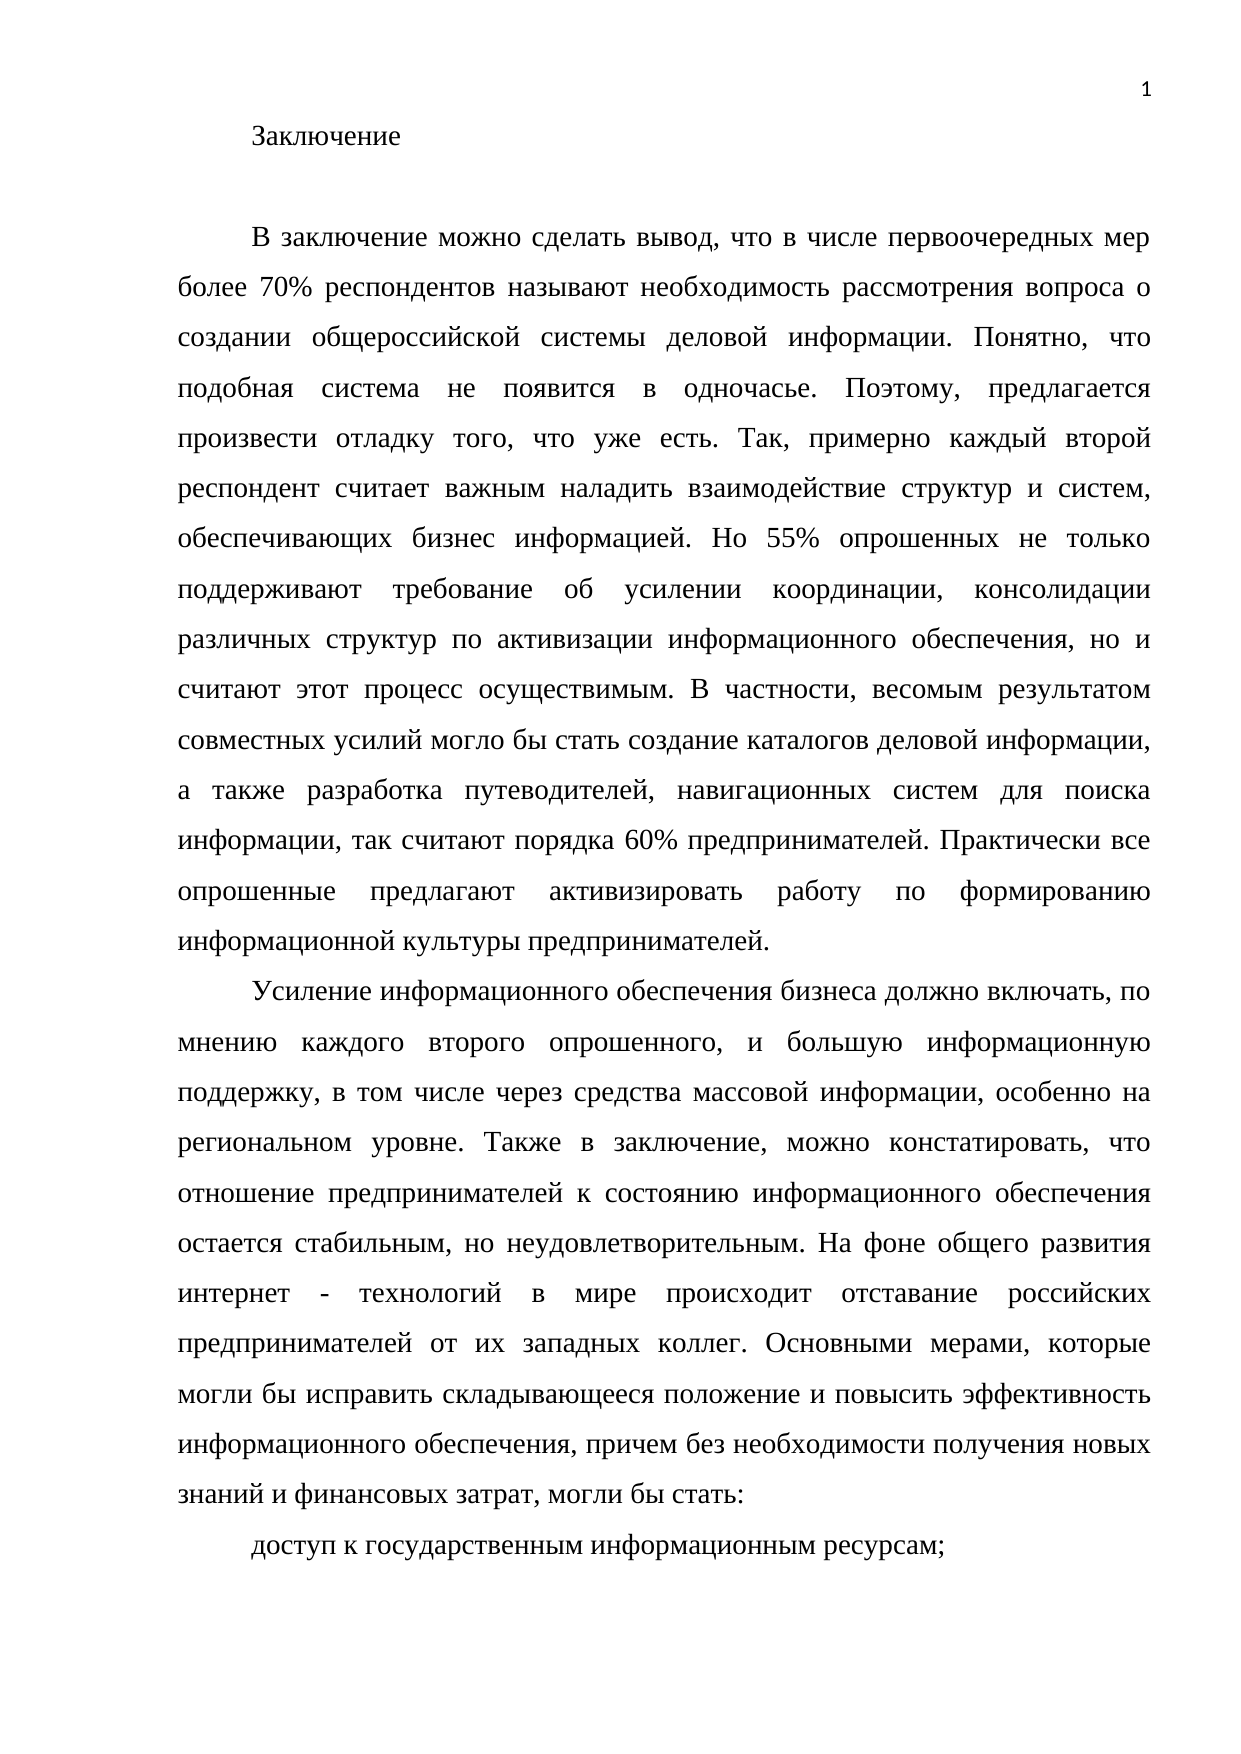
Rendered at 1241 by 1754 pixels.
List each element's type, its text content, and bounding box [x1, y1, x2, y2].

text Заключение [177, 118, 1152, 152]
text доступ к государственным информационным ресурсам; [177, 1527, 1152, 1560]
text Усиление информационного обеспечения бизнеса должно включать, по мнению каждого второго опрошенного, и большую информационную поддержку, в том числе через средства массовой информации, особенно на региональном уровне. Также в заключение, можно констатировать, что отношение предпринимателей к состоянию информационного обеспечения остается стабильным, но неудовлетворительным. На фоне общего развития интернет - технологий в мире происходит отставание российских предпринимателей от их западных коллег. Основными мерами, которые могли бы исправить складывающееся положение и повысить эффективность информационного обеспечения, причем без необходимости получения новых знаний и финансовых затрат, могли бы стать: [177, 973, 1152, 1510]
text В заключение можно сделать вывод, что в числе первоочередных мер более 70% респондентов называют необходимость рассмотрения вопроса о создании общероссийской системы деловой информации. Понятно, что подобная система не появится в одночасье. Поэтому, предлагается произвести отладку того, что уже есть. Так, примерно каждый второй респондент считает важным наладить взаимодействие структур и систем, обеспечивающих бизнес информацией. Но 55% опрошенных не только поддерживают требование об усилении координации, консолидации различных структур по активизации информационного обеспечения, но и считают этот процесс осуществимым. В частности, весомым результатом совместных усилий могло бы стать создание каталогов деловой информации, а также разработка путеводителей, навигационных систем для поиска информации, так считают порядка 60% предпринимателей. Практически все опрошенные предлагают активизировать работу по формированию информационной культуры предпринимателей. [177, 219, 1152, 957]
